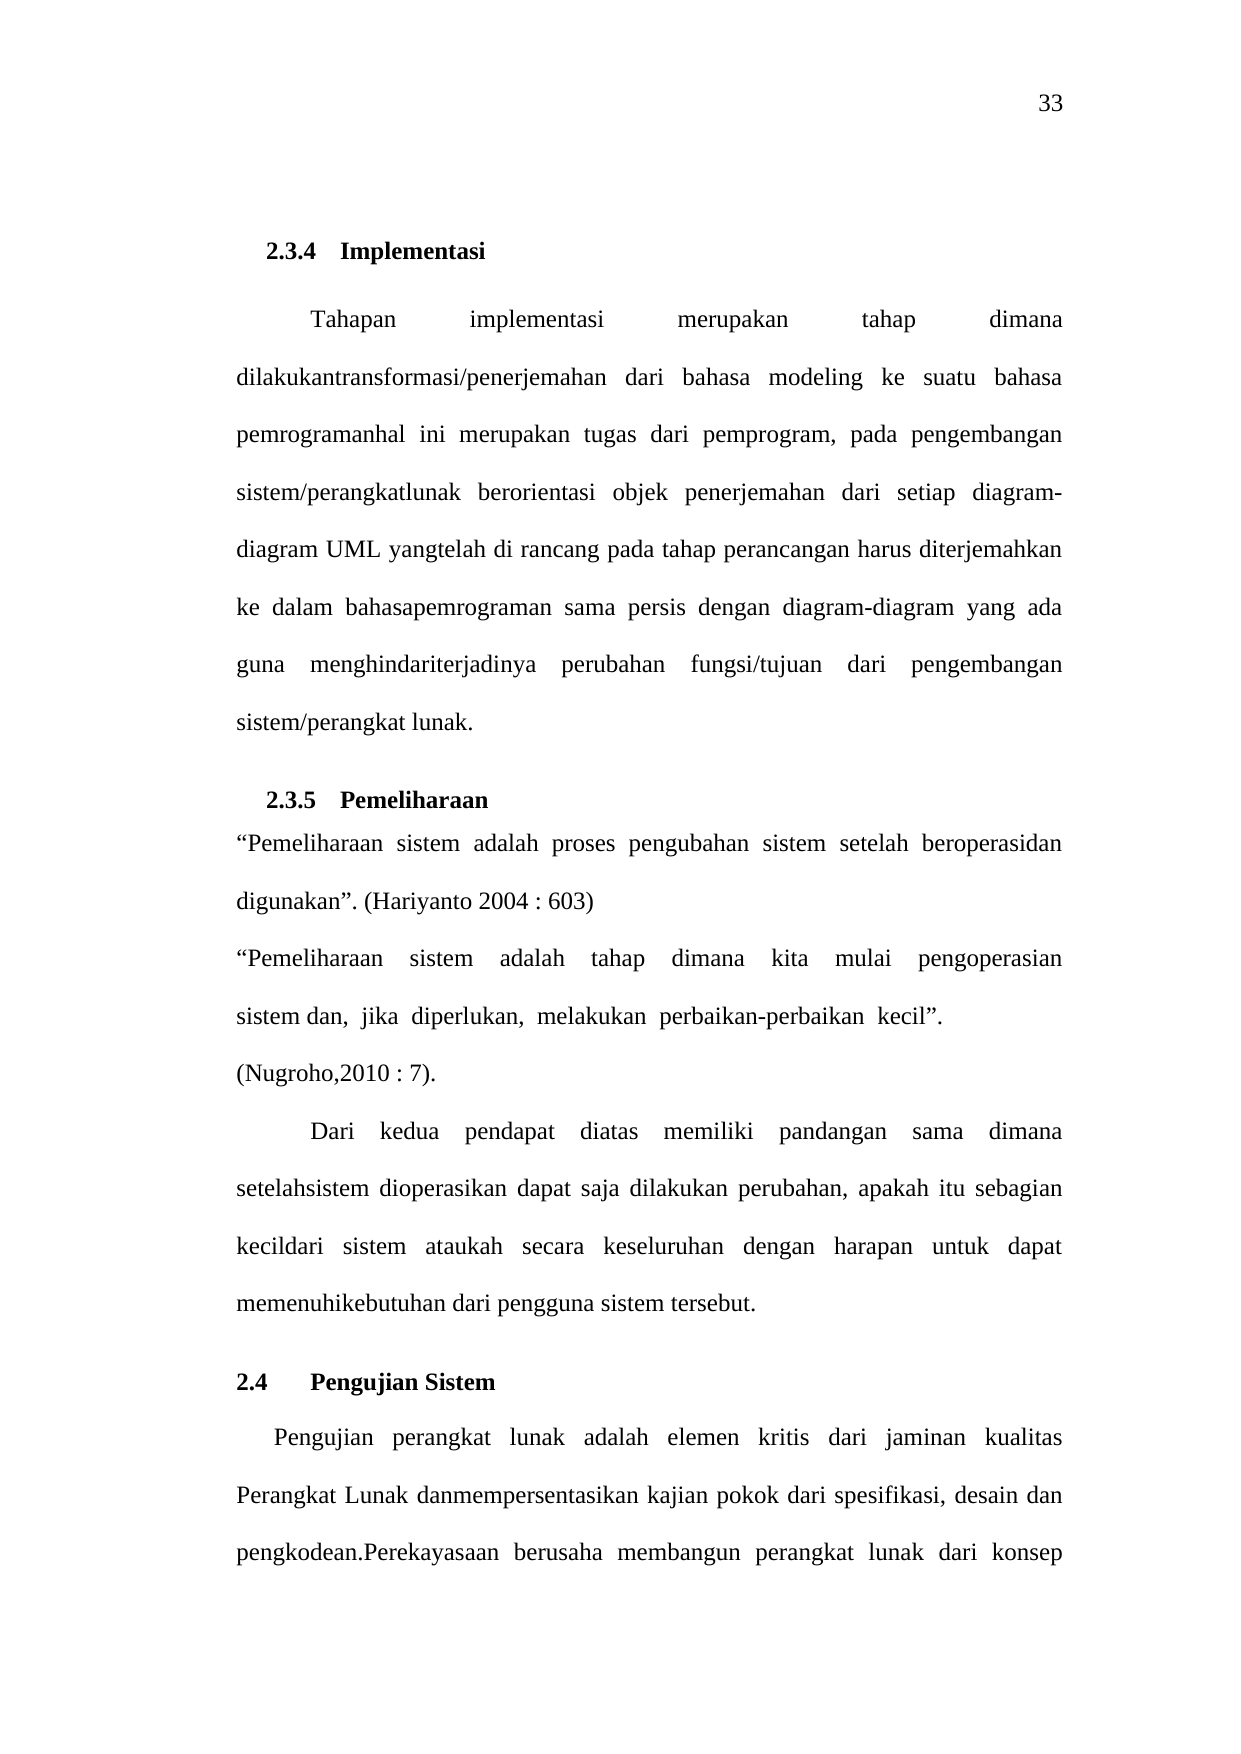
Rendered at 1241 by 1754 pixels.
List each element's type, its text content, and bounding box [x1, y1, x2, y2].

subtitle Pengujian Sistem [236, 1367, 1063, 1395]
text “Pemeliharaan sistem adalah tahap dimana kita mulai pengoperasian sistem dan, jika diperlukan, melakukan perbaikan-perbaikan kecil”. (Nugroho,2010 : 7). [236, 943, 1063, 1087]
text Dari kedua pendapat diatas memiliki pandangan sama dimana setelahsistem dioperasikan dapat saja dilakukan perubahan, apakah itu sebagian kecildari sistem ataukah secara keseluruhan dengan harapan untuk dapat memenuhikebutuhan dari pengguna sistem tersebut. [236, 1116, 1063, 1317]
subtitle Pemeliharaan [266, 785, 1063, 814]
text Tahapan implementasi merupakan tahap dimana dilakukantransformasi/penerjemahan dari bahasa modeling ke suatu bahasa pemrogramanhal ini merupakan tugas dari pemprogram, pada pengembangan sistem/perangkatlunak berorientasi objek penerjemahan dari setiap diagram-diagram UML yangtelah di rancang pada tahap perancangan harus diterjemahkan ke dalam bahasapemrograman sama persis dengan diagram-diagram yang ada guna menghindariterjadinya perubahan fungsi/tujuan dari pengembangan sistem/perangkat lunak. [236, 304, 1063, 736]
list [236, 1422, 1063, 1566]
subtitle Implementasi [266, 236, 1063, 265]
text “Pemeliharaan sistem adalah proses pengubahan sistem setelah beroperasidan digunakan”. (Hariyanto 2004 : 603) [236, 828, 1063, 914]
